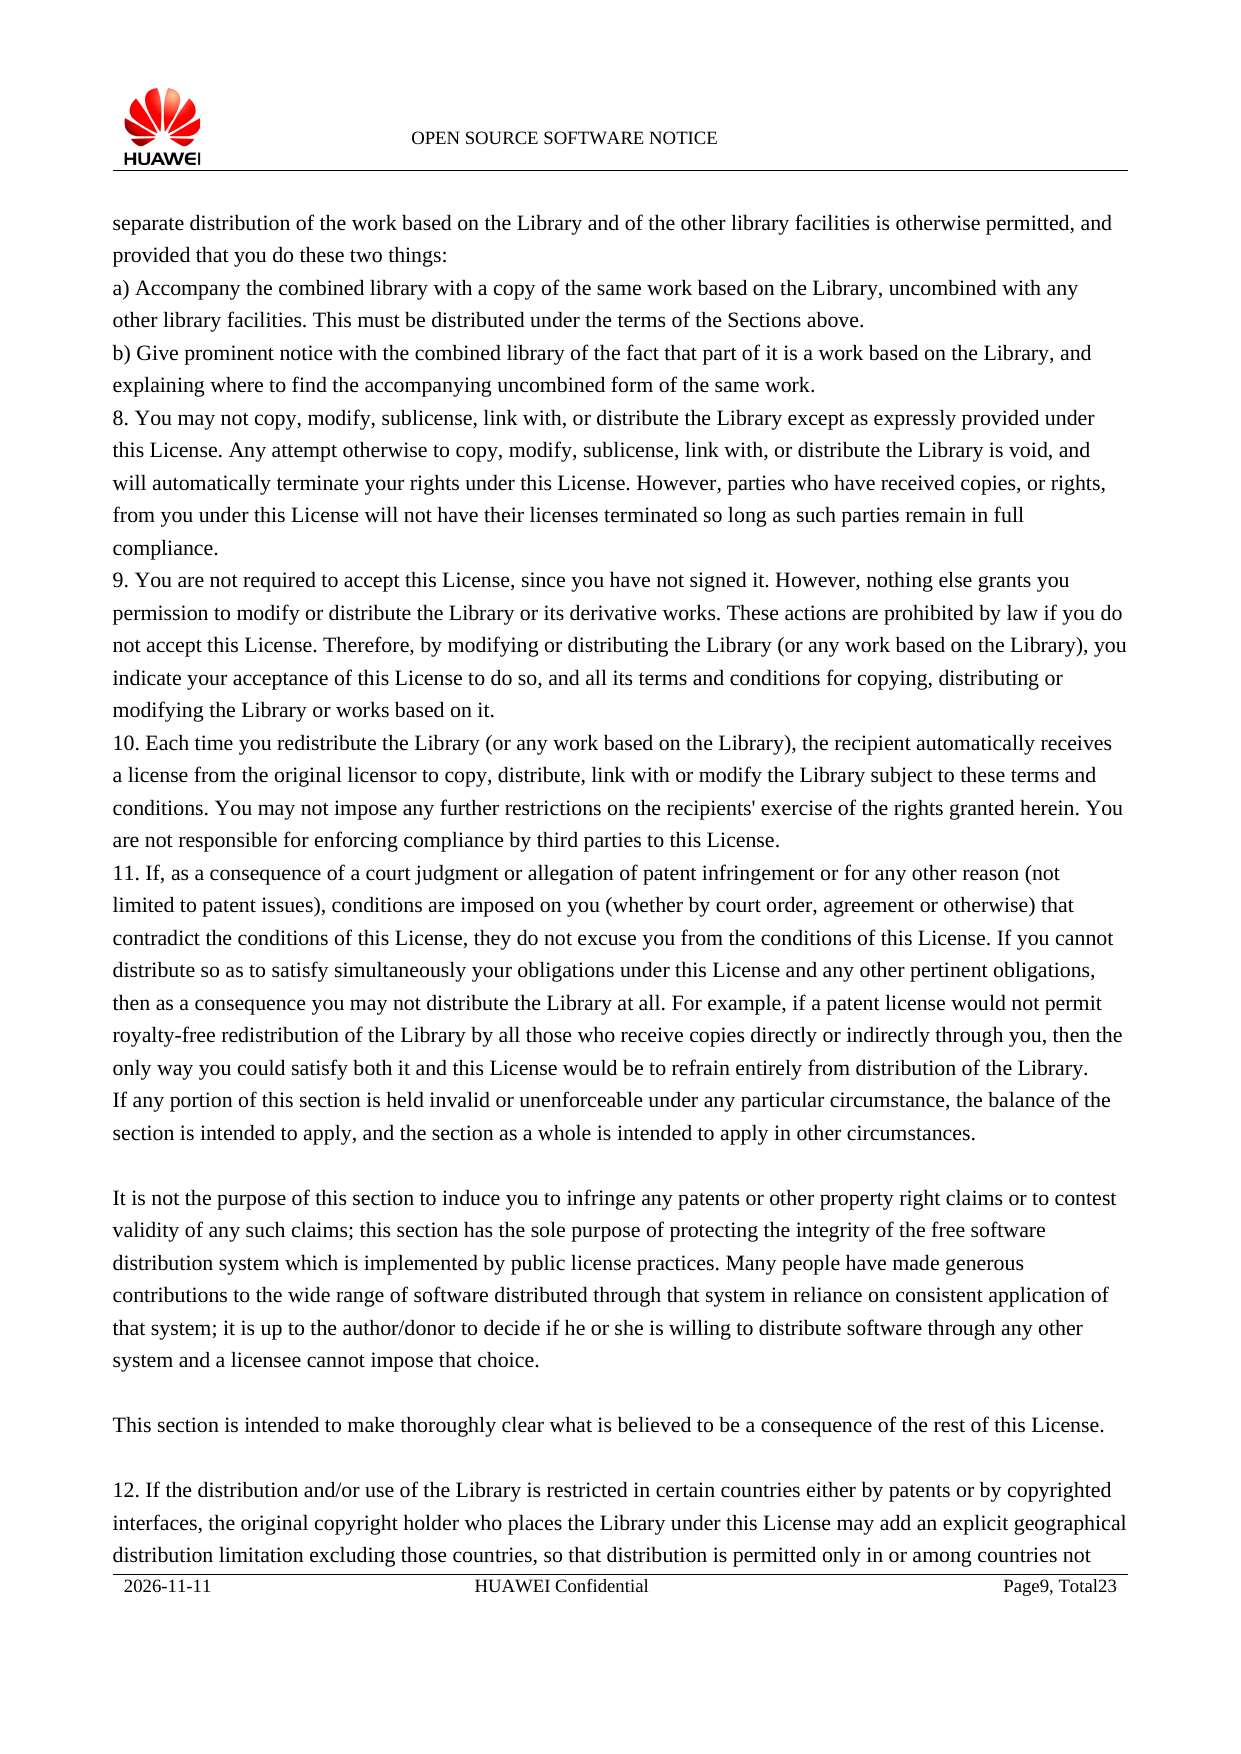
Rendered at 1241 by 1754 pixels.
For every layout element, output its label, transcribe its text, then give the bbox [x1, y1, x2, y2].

picture [124, 88, 201, 165]
